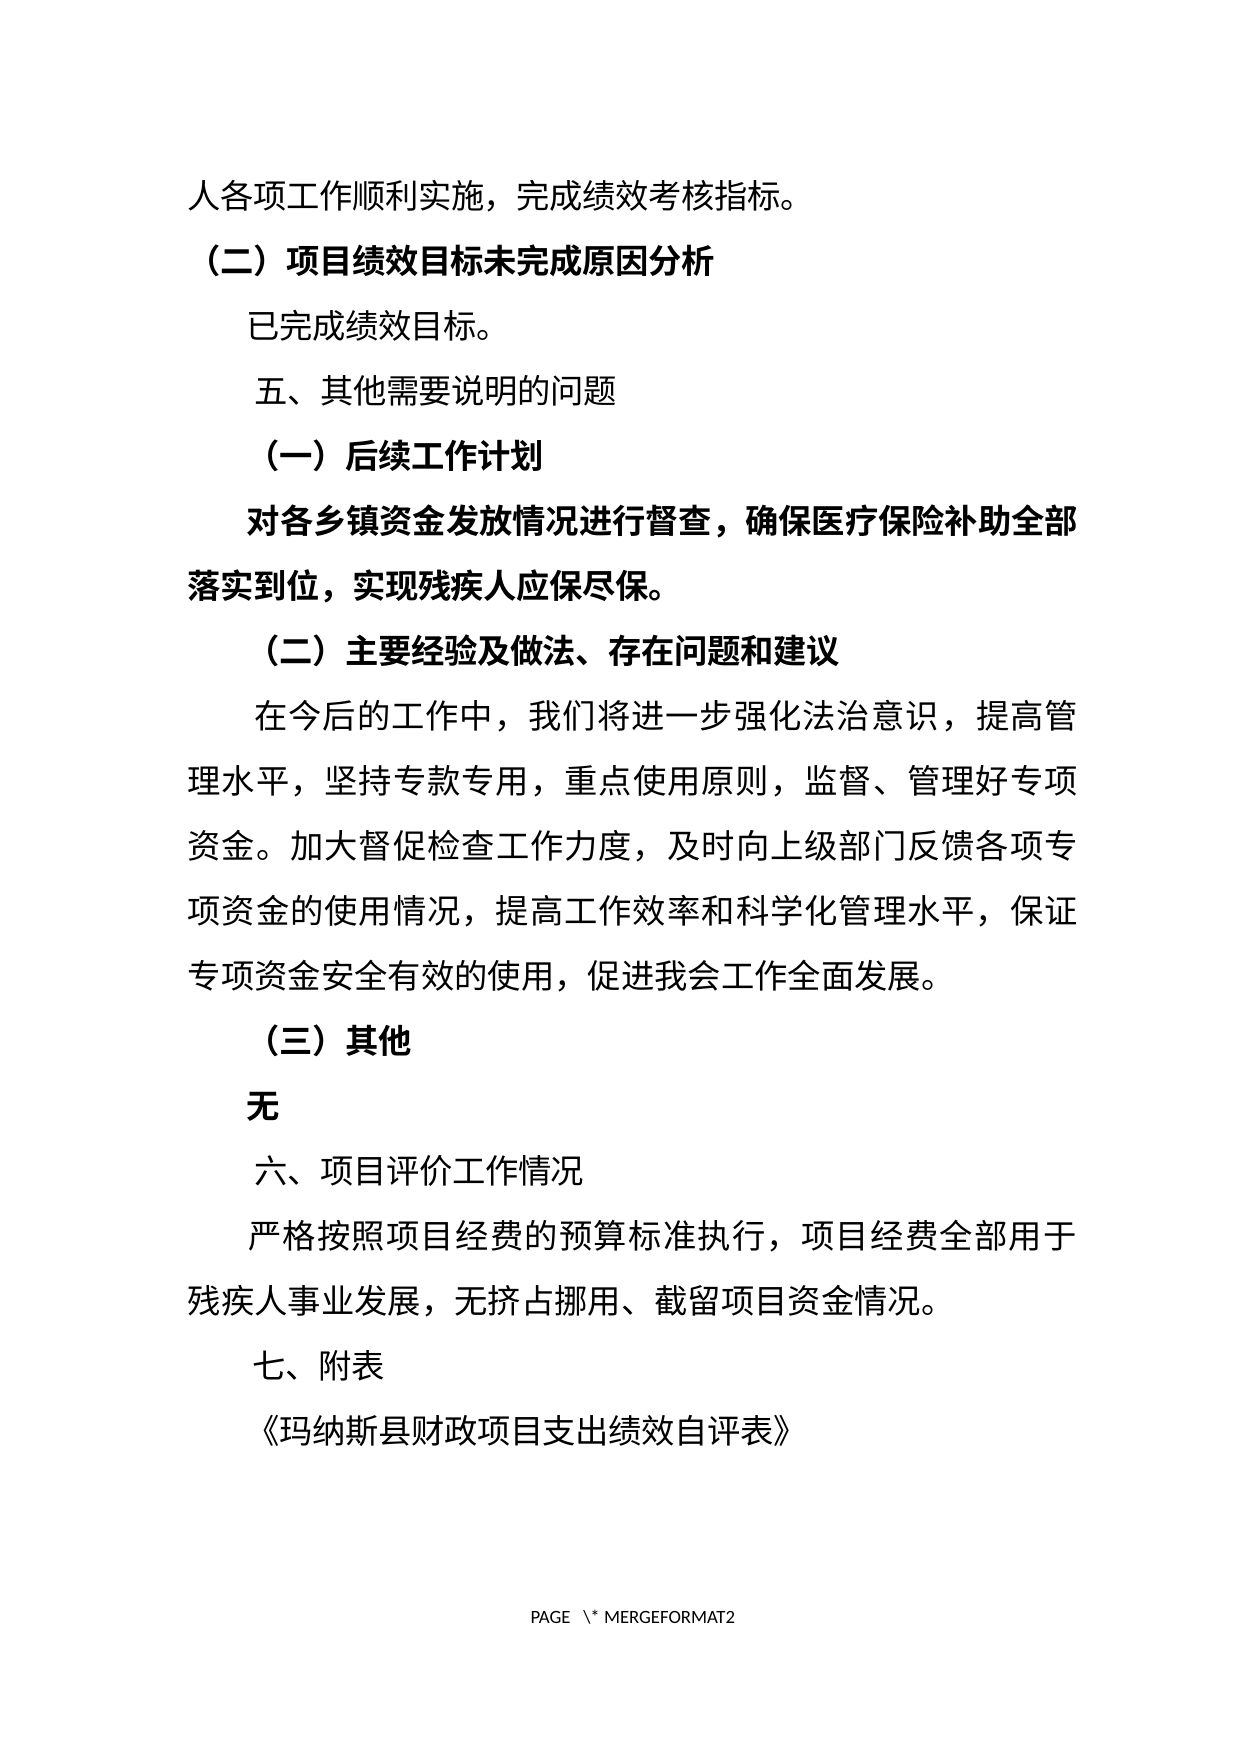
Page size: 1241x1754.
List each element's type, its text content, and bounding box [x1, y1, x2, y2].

text 已完成绩效目标。 [187, 292, 1078, 357]
text 七、附表 [187, 1332, 1078, 1397]
text 在今后的工作中，我们将进一步强化法治意识，提高管理水平，坚持专款专用，重点使用原则，监督、管理好专项资金。加大督促检查工作力度，及时向上级部门反馈各项专项资金的使用情况，提高工作效率和科学化管理水平，保证专项资金安全有效的使用，促进我会工作全面发展。 [187, 682, 1078, 1007]
text （二）主要经验及做法、存在问题和建议 [187, 617, 1078, 682]
list 项目评价工作情况 [187, 1137, 1078, 1202]
text （二）项目绩效目标未完成原因分析 [187, 227, 1078, 292]
text 严格按照项目经费的预算标准执行，项目经费全部用于残疾人事业发展，无挤占挪用、截留项目资金情况。 [187, 1202, 1078, 1332]
text 五、其他需要说明的问题 [187, 357, 1078, 422]
text 《玛纳斯县财政项目支出绩效自评表》 [187, 1397, 1078, 1462]
text 对各乡镇资金发放情况进行督查，确保医疗保险补助全部落实到位，实现残疾人应保尽保。 [187, 487, 1078, 617]
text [187, 162, 1078, 227]
text （一）后续工作计划 [187, 422, 1078, 487]
text （三）其他 [187, 1007, 1078, 1072]
text 无 [187, 1072, 1078, 1137]
